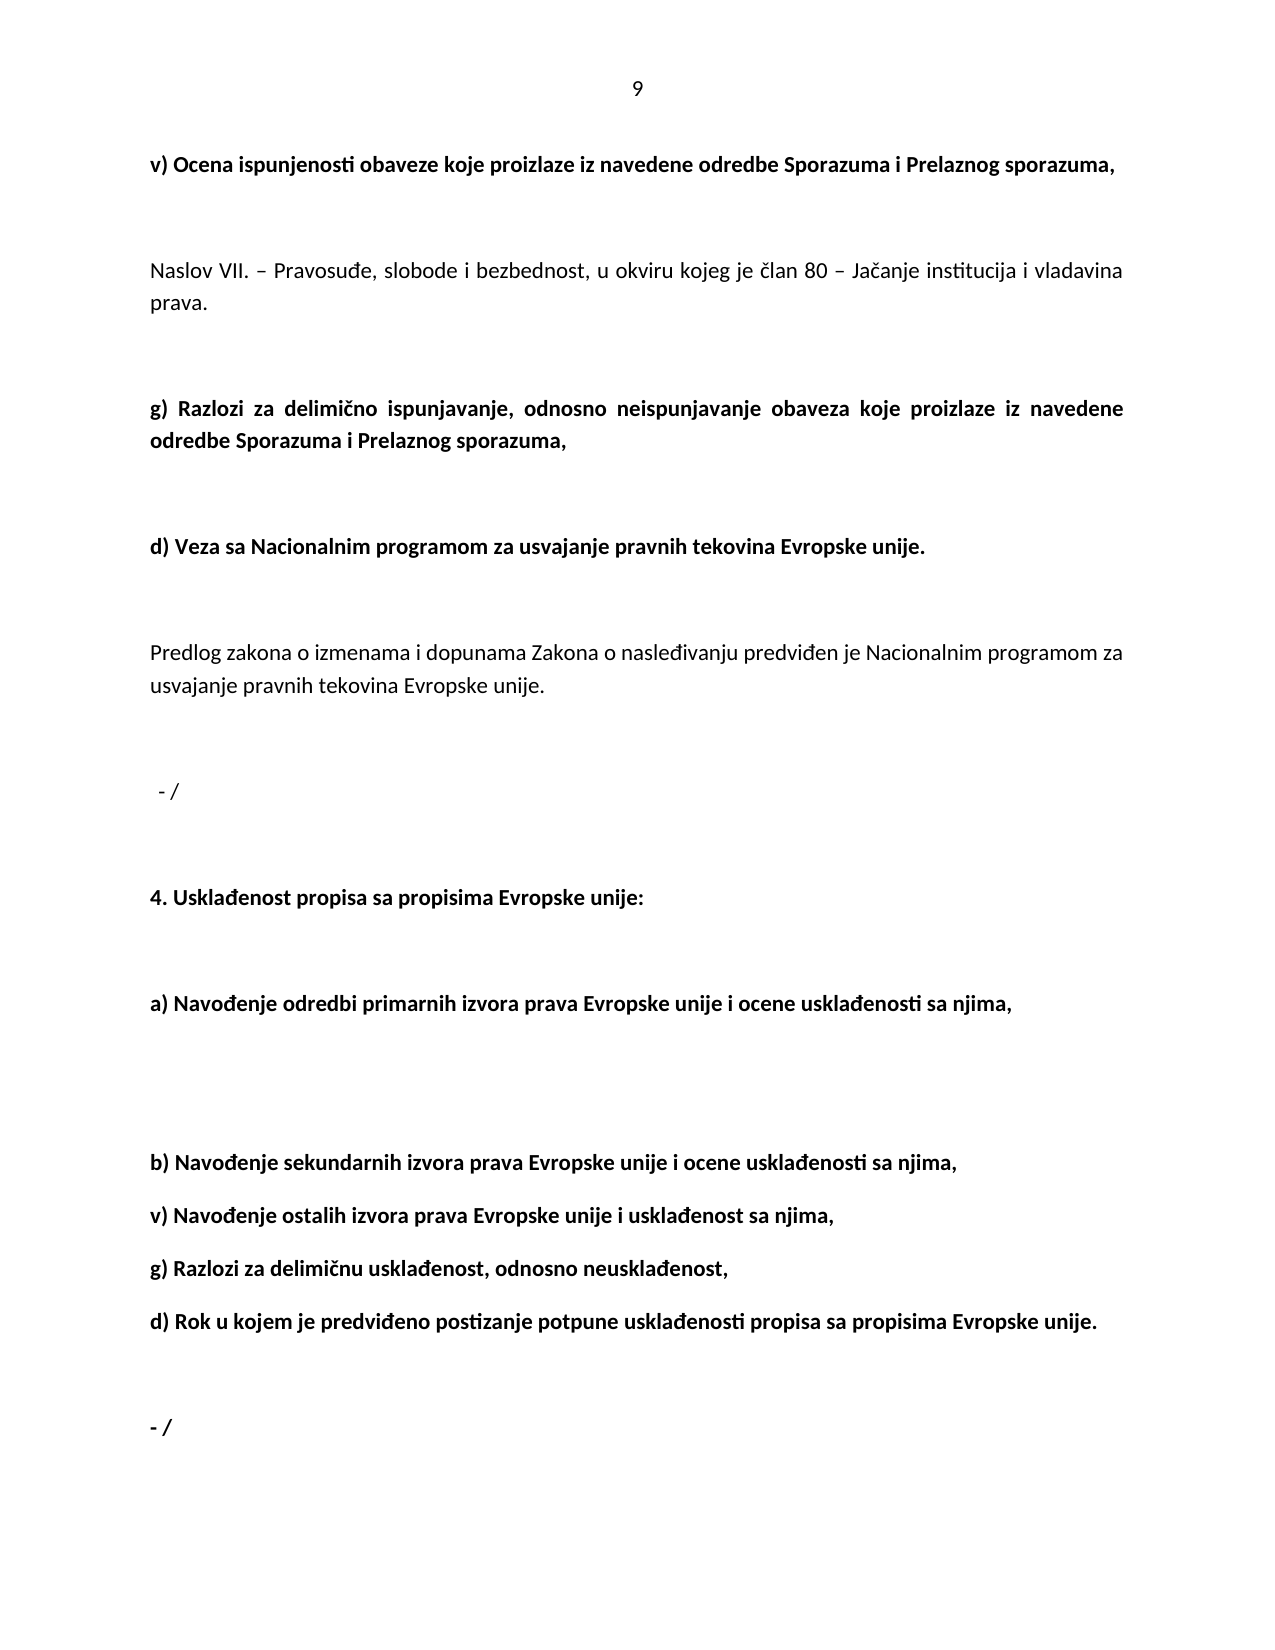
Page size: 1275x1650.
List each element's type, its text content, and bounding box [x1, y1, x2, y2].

text g) Razlozi za delimičnu usklađenost, odnosno neusklađenost, [150, 1254, 1125, 1282]
text v) Ocena ispunjenosti obaveze koje proizlaze iz navedene odredbe Sporazuma i Prelaznog sporazuma, [150, 150, 1125, 178]
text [150, 256, 1125, 316]
text d) Veza sa Nacionalnim programom za usvajanje pravnih tekovina Evropske unije. [150, 532, 1125, 561]
text - / [150, 1413, 1125, 1441]
text v) Navođenje ostalih izvora prava Evropske unije i usklađenost sa njima, [150, 1201, 1125, 1229]
text - / [153, 777, 1200, 805]
text Predlog zakona o izmenama i dopunama Zakona o nasleđivanju predviđen je Nacionalnim programom za usvajanje pravnih tekovina Evropske unije. [150, 638, 1125, 699]
text g) Razlozi za delimično ispunjavanje, odnosno neispunjavanje obaveza koje proizlaze iz navedene odredbe Sporazuma i Prelaznog sporazuma, [150, 394, 1125, 454]
text 4. Usklađenost propisa sa propisima Evropske unije: [150, 883, 1125, 911]
text a) Navođenje odredbi primarnih izvora prava Evropske unije i ocene usklađenosti sa njima, [150, 989, 1125, 1017]
text b) Navođenje sekundarnih izvora prava Evropske unije i ocene usklađenosti sa njima, [150, 1148, 1125, 1176]
text d) Rok u kojem je predviđeno postizanje potpune usklađenosti propisa sa propisima Evropske unije. [150, 1307, 1125, 1335]
